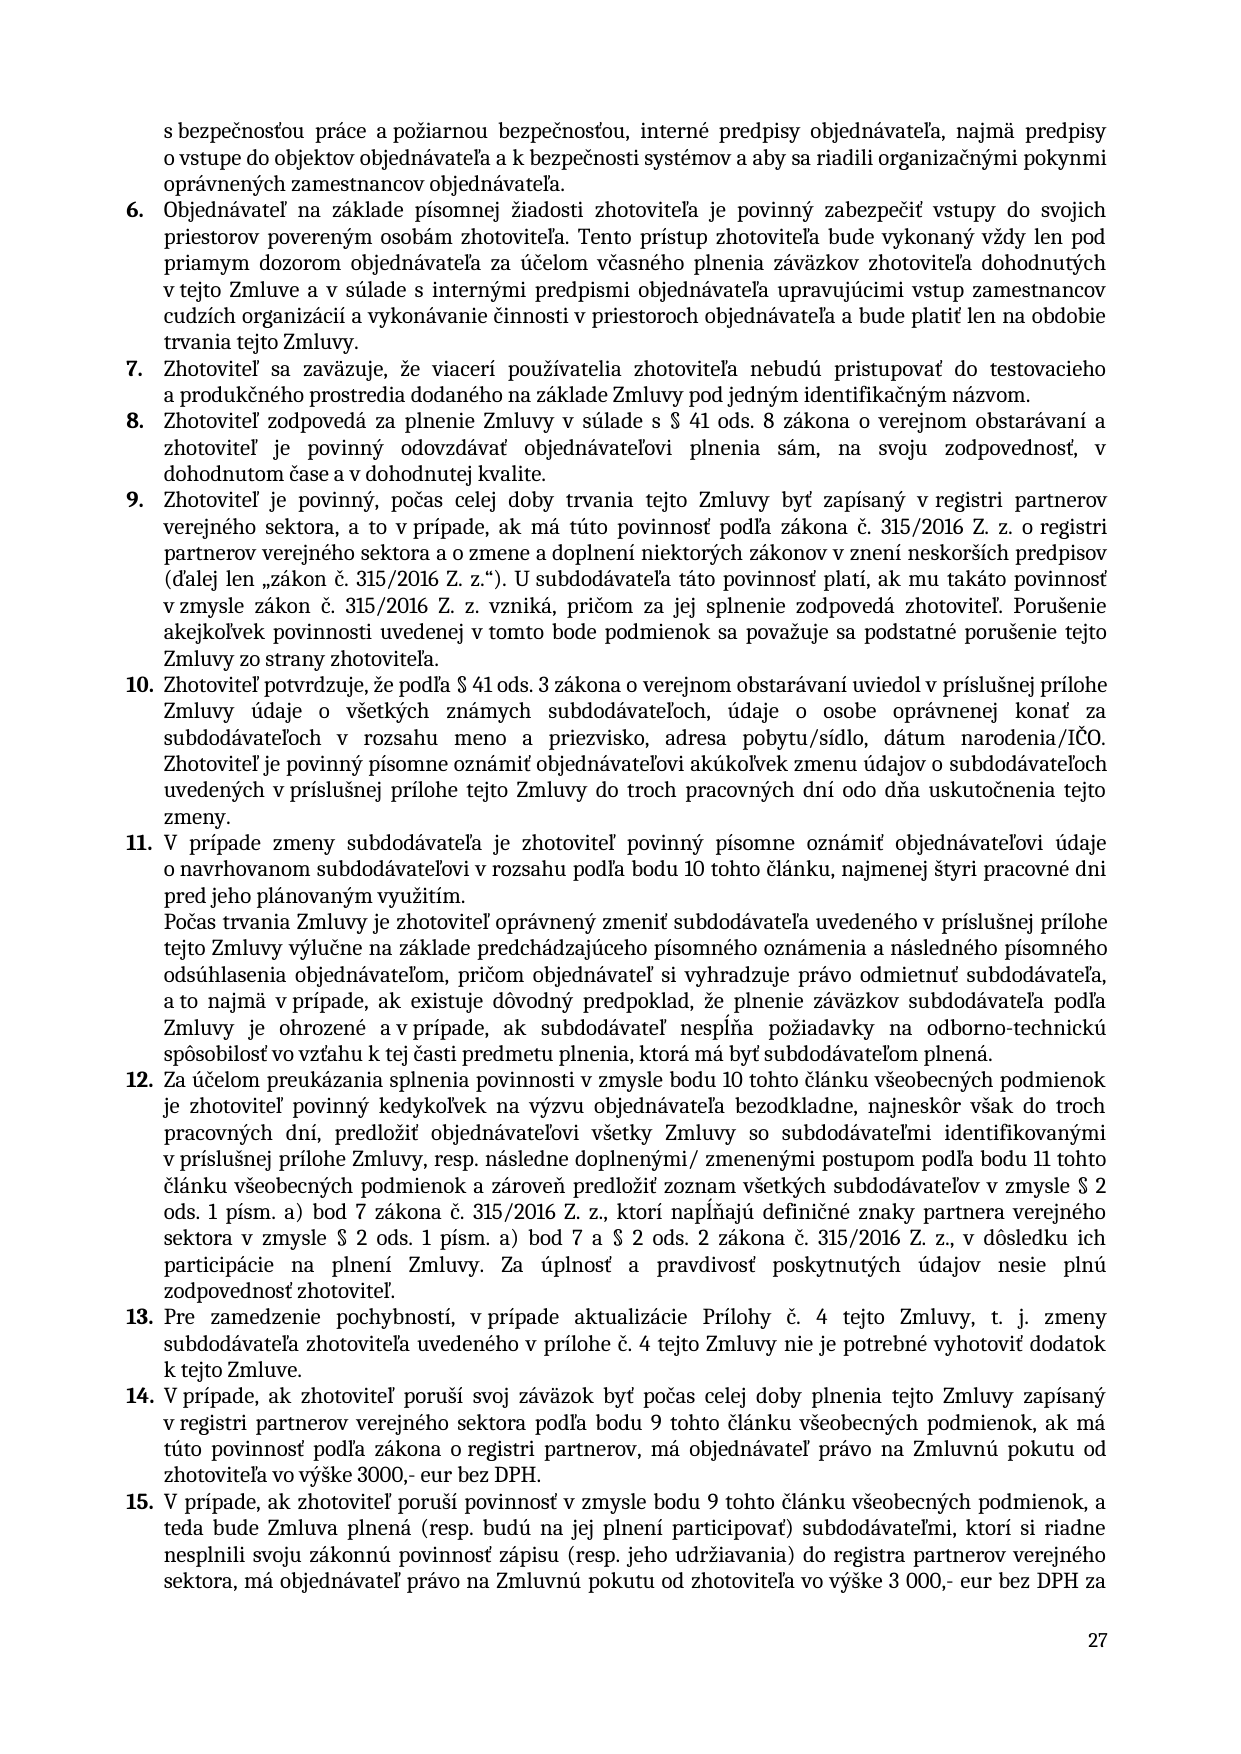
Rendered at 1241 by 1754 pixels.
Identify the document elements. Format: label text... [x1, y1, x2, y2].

list Objednávateľ na základe písomnej žiadosti zhotoviteľa je povinný zabezpečiť vstupy do svojich priestorov povereným osobám zhotoviteľa. Tento prístup zhotoviteľa bude vykonaný vždy len pod priamym dozorom objednávateľa za účelom včasného plnenia záväzkov zhotoviteľa dohodnutých v tejto Zmluve a v súlade s internými predpismi objednávateľa upravujúcimi vstup zamestnancov cudzích organizácií a vykonávanie činnosti v priestoroch objednávateľa a bude platiť len na obdobie trvania tejto Zmluvy. [126, 197, 1107, 355]
list V prípade, ak zhotoviteľ poruší svoj záväzok byť počas celej doby plnenia tejto Zmluvy zapísaný v registri partnerov verejného sektora podľa bodu 9 tohto článku všeobecných podmienok, ak má túto povinnosť podľa zákona o registri partnerov, má objednávateľ právo na Zmluvnú pokutu od zhotoviteľa vo výške 3000,- eur bez DPH. [126, 1383, 1107, 1489]
list Pre zamedzenie pochybností, v prípade aktualizácie Prílohy č. 4 tejto Zmluvy, t. j. zmeny subdodávateľa zhotoviteľa uvedeného v prílohe č. 4 tejto Zmluvy nie je potrebné vyhotoviť dodatok k tejto Zmluve. [126, 1304, 1107, 1383]
list Zhotoviteľ zodpovedá za plnenie Zmluvy v súlade s § 41 ods. 8 zákona o verejnom obstarávaní a zhotoviteľ je povinný odovzdávať objednávateľovi plnenia sám, na svoju zodpovednosť, v dohodnutom čase a v dohodnutej kvalite. [126, 408, 1107, 487]
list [126, 118, 1107, 197]
list V prípade zmeny subdodávateľa je zhotoviteľ povinný písomne oznámiť objednávateľovi údaje o navrhovanom subdodávateľovi v rozsahu podľa bodu 10 tohto článku, najmenej štyri pracovné dni pred jeho plánovaným využitím. [126, 830, 1107, 909]
text Počas trvania Zmluvy je zhotoviteľ oprávnený zmeniť subdodávateľa uvedeného v príslušnej prílohe tejto Zmluvy výlučne na základe predchádzajúceho písomného oznámenia a následného písomného odsúhlasenia objednávateľom, pričom objednávateľ si vyhradzuje právo odmietnuť subdodávateľa, a to najmä v prípade, ak existuje dôvodný predpoklad, že plnenie záväzkov subdodávateľa podľa Zmluvy je ohrozené a v prípade, ak subdodávateľ nespĺňa požiadavky na odborno-technickú spôsobilosť vo vzťahu k tej časti predmetu plnenia, ktorá má byť subdodávateľom plnená. [163, 909, 1107, 1067]
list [126, 1489, 1107, 1594]
list Zhotoviteľ je povinný, počas celej doby trvania tejto Zmluvy byť zapísaný v registri partnerov verejného sektora, a to v prípade, ak má túto povinnosť podľa zákona č. 315/2016 Z. z. o registri partnerov verejného sektora a o zmene a doplnení niektorých zákonov v znení neskorších predpisov (ďalej len „zákon č. 315/2016 Z. z.“). U subdodávateľa táto povinnosť platí, ak mu takáto povinnosť v zmysle zákon č. 315/2016 Z. z. vzniká, pričom za jej splnenie zodpovedá zhotoviteľ. Porušenie akejkoľvek povinnosti uvedenej v tomto bode podmienok sa považuje sa podstatné porušenie tejto Zmluvy zo strany zhotoviteľa. [126, 487, 1107, 672]
list Zhotoviteľ sa zaväzuje, že viacerí používatelia zhotoviteľa nebudú pristupovať do testovacieho a produkčného prostredia dodaného na základe Zmluvy pod jedným identifikačným názvom. [126, 355, 1107, 408]
list Zhotoviteľ potvrdzuje, že podľa § 41 ods. 3 zákona o verejnom obstarávaní uviedol v príslušnej prílohe Zmluvy údaje o všetkých známych subdodávateľoch, údaje o osobe oprávnenej konať za subdodávateľoch v rozsahu meno a priezvisko, adresa pobytu/sídlo, dátum narodenia/IČO. Zhotoviteľ je povinný písomne oznámiť objednávateľovi akúkoľvek zmenu údajov o subdodávateľoch uvedených v príslušnej prílohe tejto Zmluvy do troch pracovných dní odo dňa uskutočnenia tejto zmeny. [126, 672, 1107, 830]
list Za účelom preukázania splnenia povinnosti v zmysle bodu 10 tohto článku všeobecných podmienok je zhotoviteľ povinný kedykoľvek na výzvu objednávateľa bezodkladne, najneskôr však do troch pracovných dní, predložiť objednávateľovi všetky Zmluvy so subdodávateľmi identifikovanými v príslušnej prílohe Zmluvy, resp. následne doplnenými/ zmenenými postupom podľa bodu 11 tohto článku všeobecných podmienok a zároveň predložiť zoznam všetkých subdodávateľov v zmysle § 2 ods. 1 písm. a) bod 7 zákona č. 315/2016 Z. z., ktorí napĺňajú definičné znaky partnera verejného sektora v zmysle § 2 ods. 1 písm. a) bod 7 a § 2 ods. 2 zákona č. 315/2016 Z. z., v dôsledku ich participácie na plnení Zmluvy. Za úplnosť a pravdivosť poskytnutých údajov nesie plnú zodpovednosť zhotoviteľ. [126, 1067, 1107, 1304]
